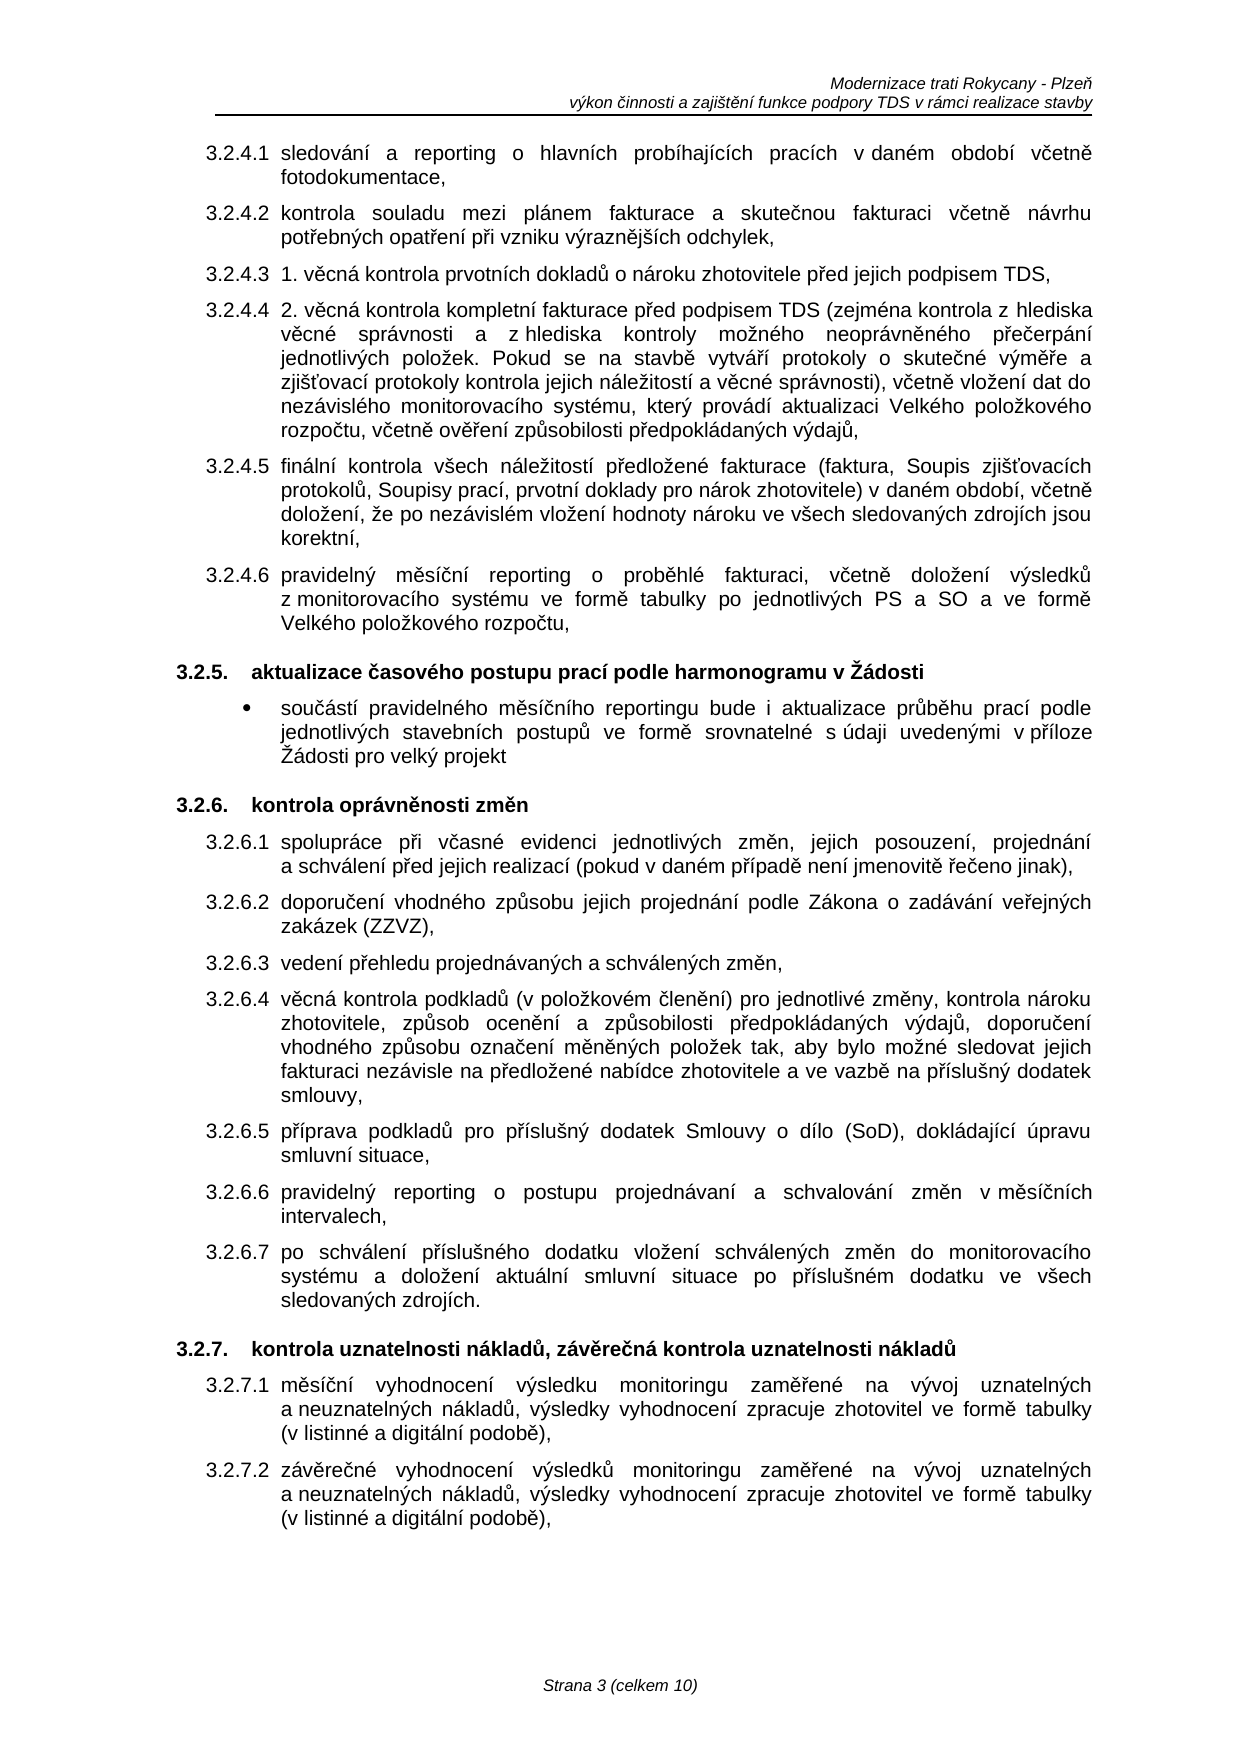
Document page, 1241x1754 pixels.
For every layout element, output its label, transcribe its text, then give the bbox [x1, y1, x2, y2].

list doporučení vhodného způsobu jejich projednání podle Zákona o zadávání veřejných zakázek (ZZVZ), [206, 890, 1092, 938]
list spolupráce při včasné evidenci jednotlivých změn, jejich posouzení, projednání a schválení před jejich realizací (pokud v daném případě není jmenovitě řečeno jinak), [206, 829, 1092, 877]
list pravidelný reporting o postupu projednávaní a schvalování změn v měsíčních intervalech, [206, 1179, 1092, 1227]
list kontrola oprávněnosti změn [176, 793, 1092, 817]
list věcná kontrola podkladů (v položkovém členění) pro jednotlivé změny, kontrola nároku zhotovitele, způsob ocenění a způsobilosti předpokládaných výdajů, doporučení vhodného způsobu označení měněných položek tak, aby bylo možné sledovat jejich fakturaci nezávisle na předložené nabídce zhotovitele a ve vazbě na příslušný dodatek smlouvy, [206, 987, 1092, 1107]
list 1. věcná kontrola prvotních dokladů o nároku zhotovitele před jejich podpisem TDS, [206, 262, 1092, 286]
list příprava podkladů pro příslušný dodatek Smlouvy o dílo (SoD), dokládající úpravu smluvní situace, [206, 1119, 1092, 1167]
list aktualizace časového postupu prací podle harmonogramu v Žádosti [176, 659, 1092, 683]
list vedení přehledu projednávaných a schválených změn, [206, 950, 1092, 974]
list 2. věcná kontrola kompletní fakturace před podpisem TDS (zejména kontrola z hlediska věcné správnosti a z hlediska kontroly možného neoprávněného přečerpání jednotlivých položek. Pokud se na stavbě vytváří protokoly o skutečné výměře a zjišťovací protokoly kontrola jejich náležitostí a věcné správnosti), včetně vložení dat do nezávislého monitorovacího systému, který provádí aktualizaci Velkého položkového rozpočtu, včetně ověření způsobilosti předpokládaných výdajů, [206, 298, 1092, 442]
list kontrola souladu mezi plánem fakturace a skutečnou fakturaci včetně návrhu potřebných opatření při vzniku výraznějších odchylek, [206, 201, 1092, 249]
list po schválení příslušného dodatku vložení schválených změn do monitorovacího systému a doložení aktuální smluvní situace po příslušném dodatku ve všech sledovaných zdrojích. [206, 1240, 1092, 1312]
list sledování a reporting o hlavních probíhajících pracích v daném období včetně fotodokumentace, [206, 141, 1092, 189]
list závěrečné vyhodnocení výsledků monitoringu zaměřené na vývoj uznatelných a neuznatelných nákladů, výsledky vyhodnocení zpracuje zhotovitel ve formě tabulky (v listinné a digitální podobě), [206, 1458, 1092, 1529]
list finální kontrola všech náležitostí předložené fakturace (faktura, Soupis zjišťovacích protokolů, Soupisy prací, prvotní doklady pro nárok zhotovitele) v daném období, včetně doložení, že po nezávislém vložení hodnoty nároku ve všech sledovaných zdrojích jsou korektní, [206, 454, 1092, 550]
list pravidelný měsíční reporting o proběhlé fakturaci, včetně doložení výsledků z monitorovacího systému ve formě tabulky po jednotlivých PS a SO a ve formě Velkého položkového rozpočtu, [206, 563, 1092, 634]
list měsíční vyhodnocení výsledku monitoringu zaměřené na vývoj uznatelných a neuznatelných nákladů, výsledky vyhodnocení zpracuje zhotovitel ve formě tabulky (v listinné a digitální podobě), [206, 1373, 1092, 1445]
list součástí pravidelného měsíčního reportingu bude i aktualizace průběhu prací podle jednotlivých stavebních postupů ve formě srovnatelné s údaji uvedenými v příloze Žádosti pro velký projekt [243, 696, 1092, 768]
list kontrola uznatelnosti nákladů, závěrečná kontrola uznatelnosti nákladů [176, 1337, 1092, 1361]
